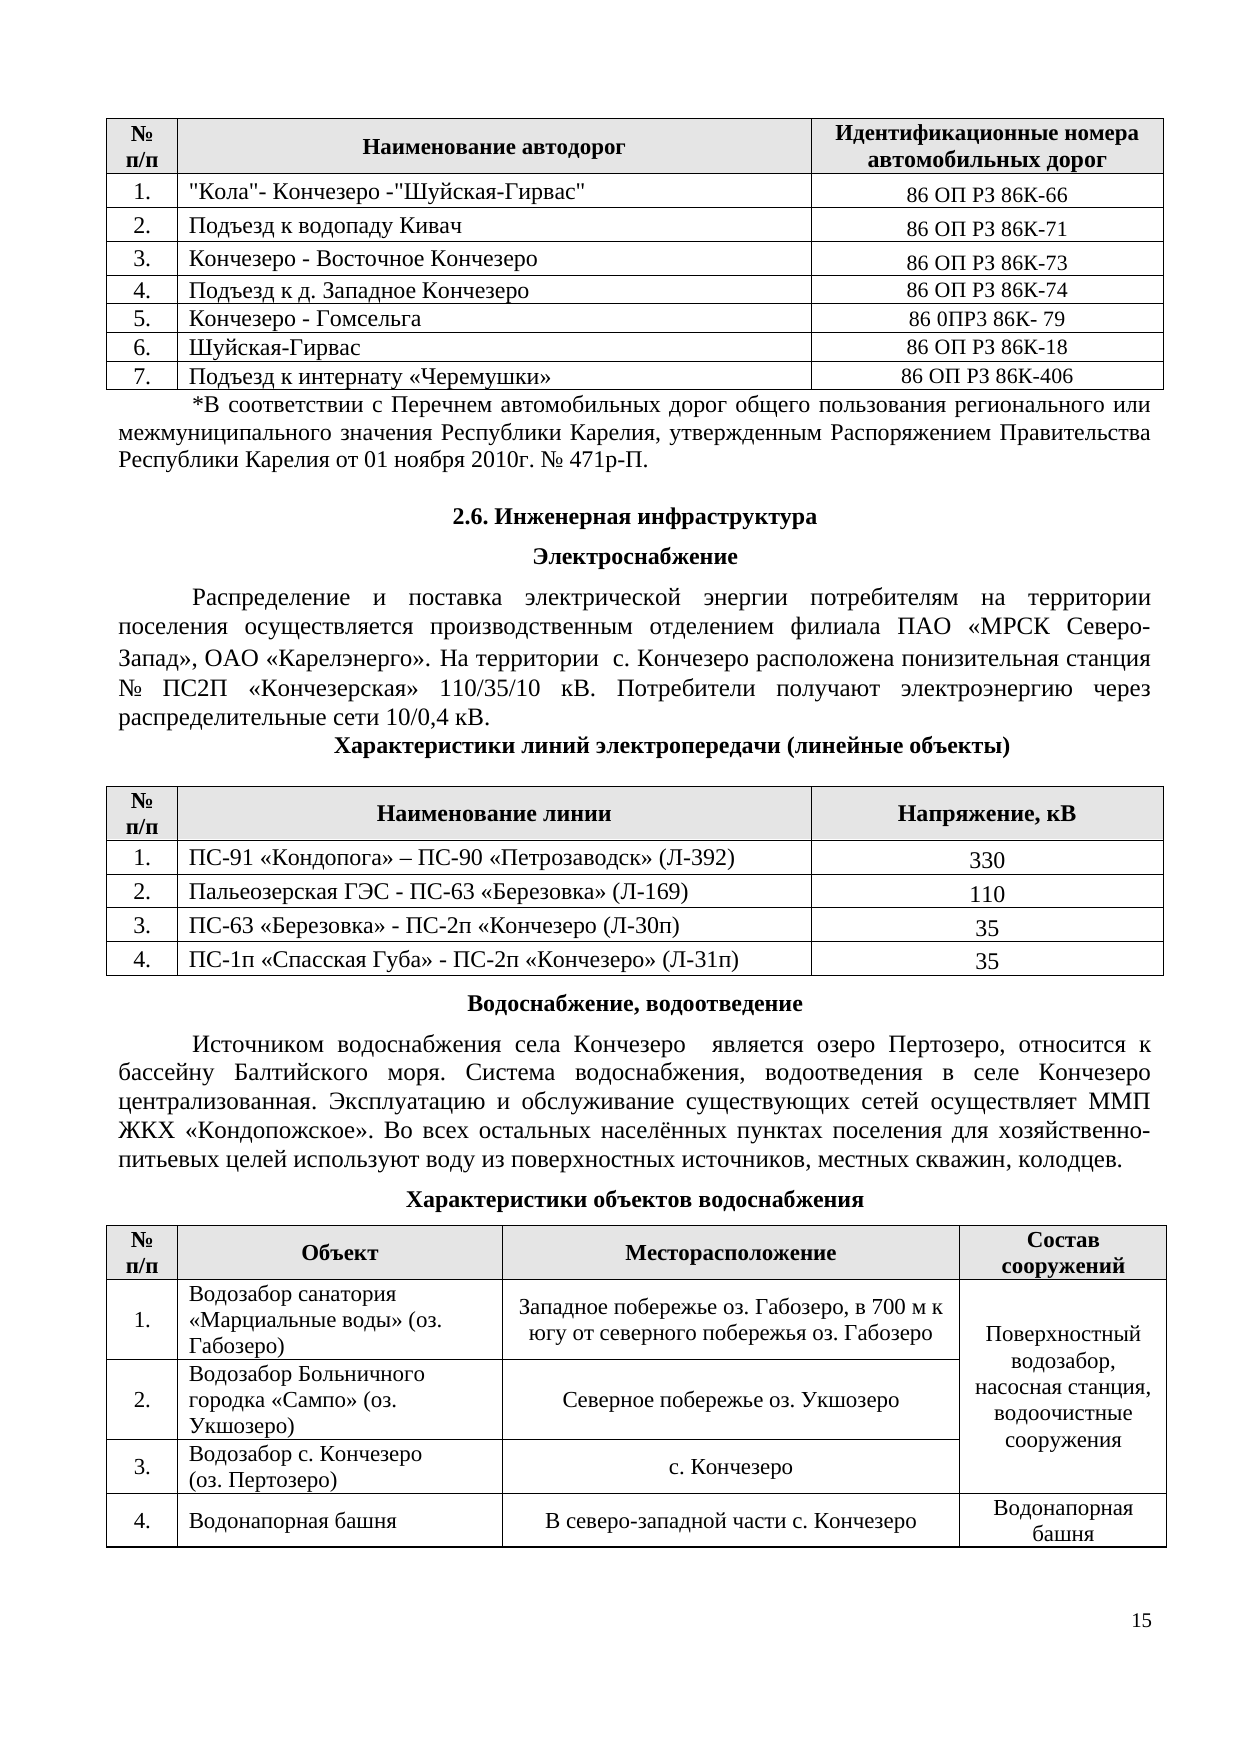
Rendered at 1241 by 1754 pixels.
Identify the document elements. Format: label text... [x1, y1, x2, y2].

table_cell 2. [107, 875, 177, 907]
table_header Объект [178, 1226, 502, 1279]
table_cell Водонапорная башня [960, 1494, 1166, 1546]
table_cell 86 ОП РЗ 86К-406 [812, 362, 1163, 389]
table_header Наименование линии [178, 787, 811, 839]
table_cell 110 [812, 875, 1163, 907]
text Электроснабжение [118, 542, 1152, 569]
table_cell "Кола"- Кончезеро -"Шуйская-Гирвас" [178, 174, 811, 207]
table_cell 2. [107, 208, 177, 241]
table_cell 86 ОП РЗ 86К-71 [812, 208, 1163, 241]
table_cell с. Кончезеро [503, 1440, 959, 1493]
table_cell 7. [107, 362, 177, 389]
table_cell 4. [107, 1494, 177, 1546]
table_cell 330 [812, 841, 1163, 873]
text Характеристики объектов водоснабжения [118, 1185, 1152, 1212]
table_header Напряжение, кВ [812, 787, 1163, 839]
table_cell 4. [107, 276, 177, 303]
table_cell 3. [107, 242, 177, 275]
table_cell 86 ОП РЗ 86К-18 [812, 333, 1163, 361]
table_cell 4. [107, 942, 177, 975]
table_cell 86 ОП РЗ 86К-74 [812, 276, 1163, 303]
table_cell 86 ОП РЗ 86К-66 [812, 174, 1163, 207]
table_cell 3. [107, 1440, 177, 1493]
table_cell 35 [812, 908, 1163, 941]
table_header № п/п [107, 119, 177, 173]
table_cell Западное побережье оз. Габозеро, в 700 м к югу от северного побережья оз. Габозеро [503, 1280, 959, 1359]
table_header Состав сооружений [960, 1226, 1166, 1279]
table_cell 6. [107, 333, 177, 361]
table_cell Подъезд к д. Западное Кончезеро [178, 276, 811, 303]
table_cell 1. [107, 841, 177, 873]
text Водоснабжение, водоотведение [118, 988, 1152, 1016]
table_cell 1. [107, 1280, 177, 1359]
table_cell Подъезд к интернату «Черемушки» [178, 362, 811, 389]
table_cell Кончезеро - Восточное Кончезеро [178, 242, 811, 275]
table_cell 86 0ПР3 86К- 79 [812, 304, 1163, 332]
table_cell 2. [107, 1360, 177, 1439]
table_cell Поверхностный водозабор, насосная станция, водоочистные сооружения [960, 1280, 1166, 1493]
subtitle 2.6. Инженерная инфраструктура [118, 502, 1152, 529]
table_header № п/п [107, 1226, 177, 1279]
table_cell 86 ОП РЗ 86К-73 [812, 242, 1163, 275]
table_cell 1. [107, 174, 177, 207]
text Источником водоснабжения села Кончезеро является озеро Пертозеро, относится к бассейну Балтийского моря. Система водоснабжения, водоотведения в селе Кончезеро централизованная. Эксплуатацию и обслуживание существующих сетей осуществляет ММП ЖКХ «Кондопожское». Во всех остальных населённых пунктах поселения для хозяйственно-питьевых целей используют воду из поверхностных источников, местных скважин, колодцев. [118, 1029, 1152, 1172]
table_cell Водозабор Больничного городка «Сампо» (оз. Укшозеро) [178, 1360, 502, 1439]
table_cell ПС-91 «Кондопога» – ПС-90 «Петрозаводск» (Л-392) [178, 841, 811, 873]
table_cell Подъезд к водопаду Кивач [178, 208, 811, 241]
text *В соответствии с Перечнем автомобильных дорог общего пользования регионального или межмуниципального значения Республики Карелия, утвержденным Распоряжением Правительства Республики Карелия от 01 ноября 2010г. № 471р-П. [118, 390, 1152, 473]
table_cell Водозабор с. Кончезеро (оз. Пертозеро) [178, 1440, 502, 1493]
table_cell Кончезеро - Гомсельга [178, 304, 811, 332]
table_cell Шуйская-Гирвас [178, 333, 811, 361]
table_cell 3. [107, 908, 177, 941]
table_header Идентификационные номера автомобильных дорог [812, 119, 1163, 173]
text Распределение и поставка электрической энергии потребителям на территории поселения осуществляется производственным отделением филиала ПАО «МРСК Северо-Запад», ОАО «Карелэнерго». На территории с. Кончезеро расположена понизительная станция № ПС2П «Кончезерская» 110/35/10 кВ. Потребители получают электроэнергию через распределительные сети 10/0,4 кВ. [118, 582, 1152, 731]
table_cell ПС-1п «Спасская Губа» - ПС-2п «Кончезеро» (Л-31п) [178, 942, 811, 975]
table_cell В северо-западной части с. Кончезеро [503, 1494, 959, 1546]
table_header Месторасположение [503, 1226, 959, 1279]
table_cell ПС-63 «Березовка» - ПС-2п «Кончезеро (Л-30п) [178, 908, 811, 941]
table_cell 35 [812, 942, 1163, 975]
table_cell 5. [107, 304, 177, 332]
text Характеристики линий электропередачи (линейные объекты) [118, 731, 1152, 758]
table_header Наименование автодорог [178, 119, 811, 173]
table_header № п/п [107, 787, 177, 839]
table_cell Пальеозерская ГЭС - ПС-63 «Березовка» (Л-169) [178, 875, 811, 907]
table_cell Водозабор санатория «Марциальные воды» (оз. Габозеро) [178, 1280, 502, 1359]
table_cell Водонапорная башня [178, 1494, 502, 1546]
table_cell Северное побережье оз. Укшозеро [503, 1360, 959, 1439]
